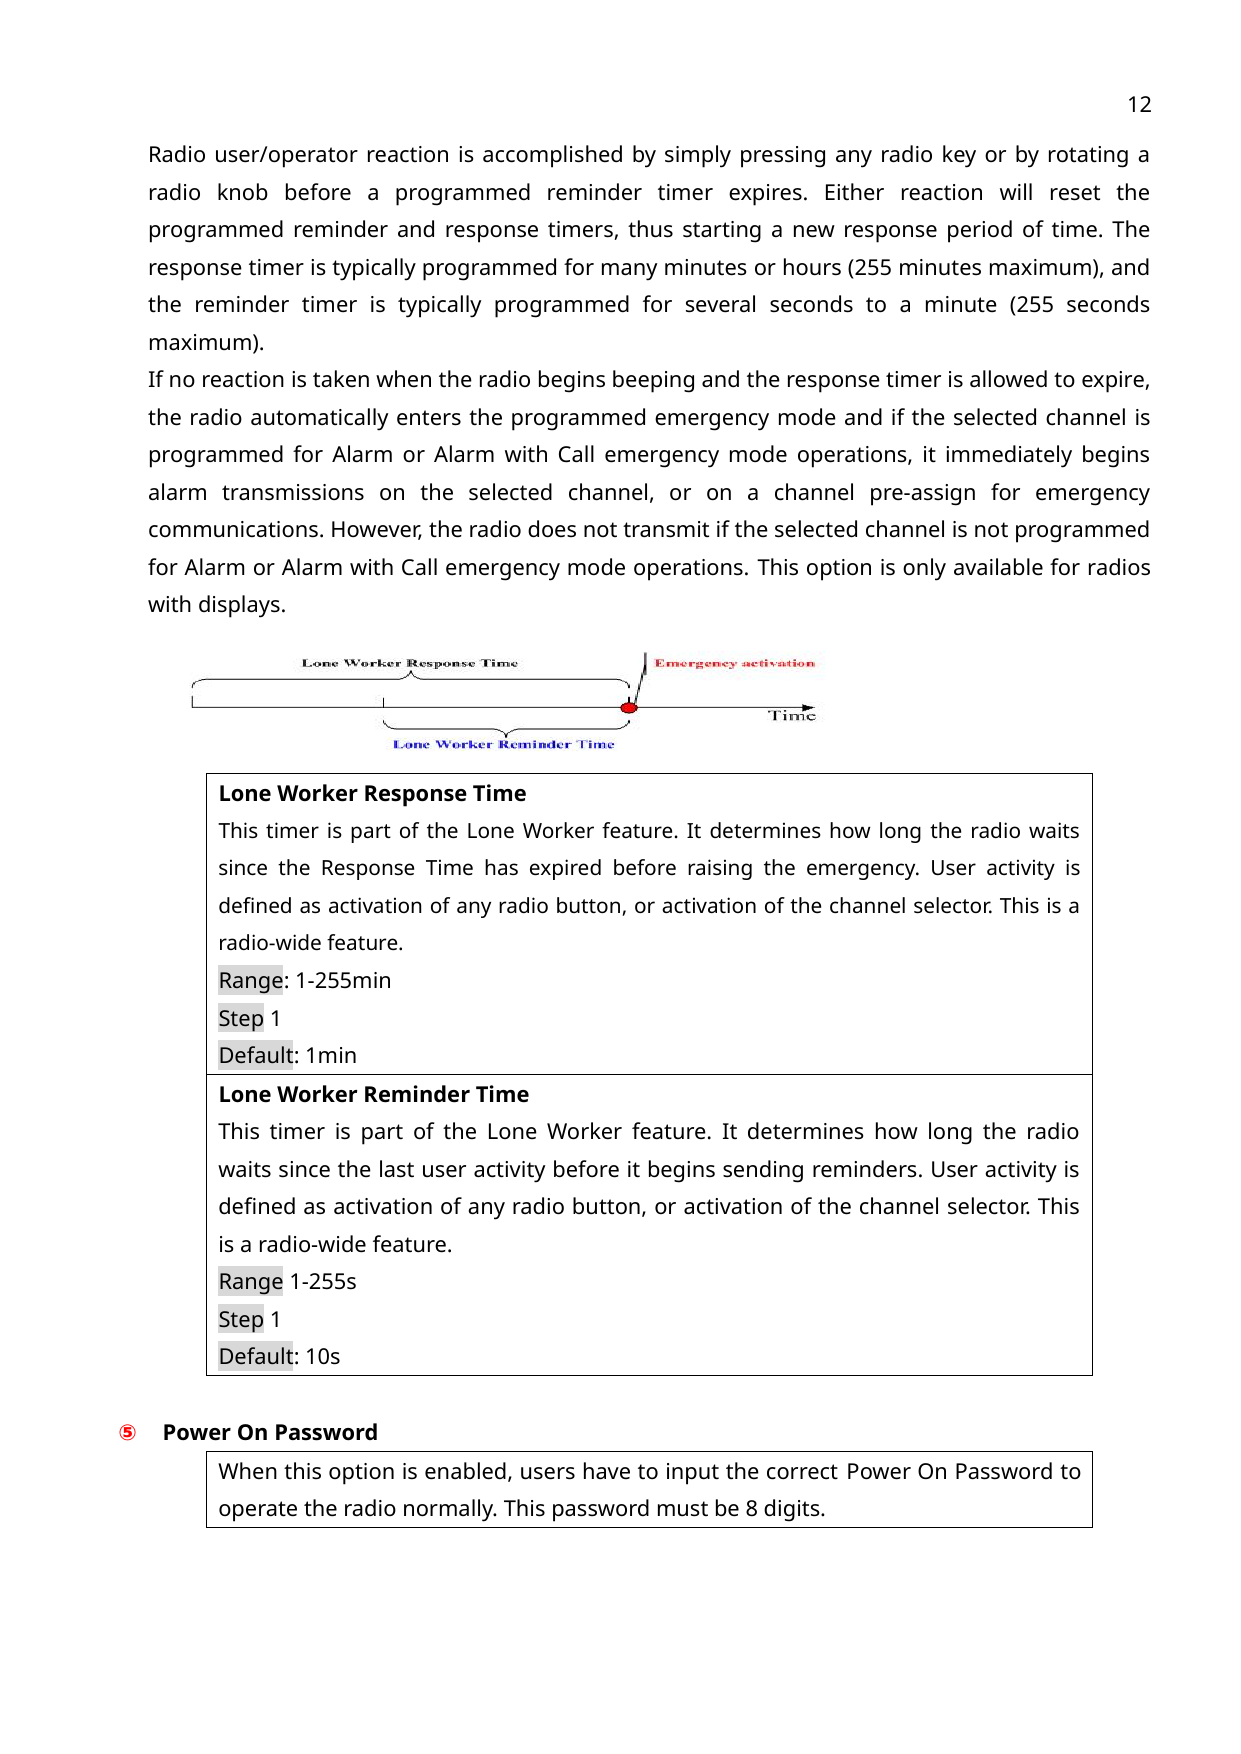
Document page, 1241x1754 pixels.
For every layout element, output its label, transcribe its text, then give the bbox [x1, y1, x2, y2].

table_header Lone Worker Response Time This timer is part of the Lone Worker feature. It determines how long the radio waits since the Response Time has expired before raising the emergency. User activity is defined as activation of any radio button, or activation of the channel selector. This is a radio-wide feature. Range: 1-255min Step 1 Default: 1min [207, 774, 1092, 1074]
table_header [207, 1452, 1092, 1527]
list Power On Password [118, 1413, 1152, 1451]
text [148, 135, 1152, 623]
table_cell Lone Worker Reminder Time This timer is part of the Lone Worker feature. It determines how long the radio waits since the last user activity before it begins sending reminders. User activity is defined as activation of any radio button, or activation of the channel selector. This is a radio-wide feature. Range 1-255s Step 1 Default: 10s [207, 1075, 1092, 1375]
picture [178, 622, 828, 758]
